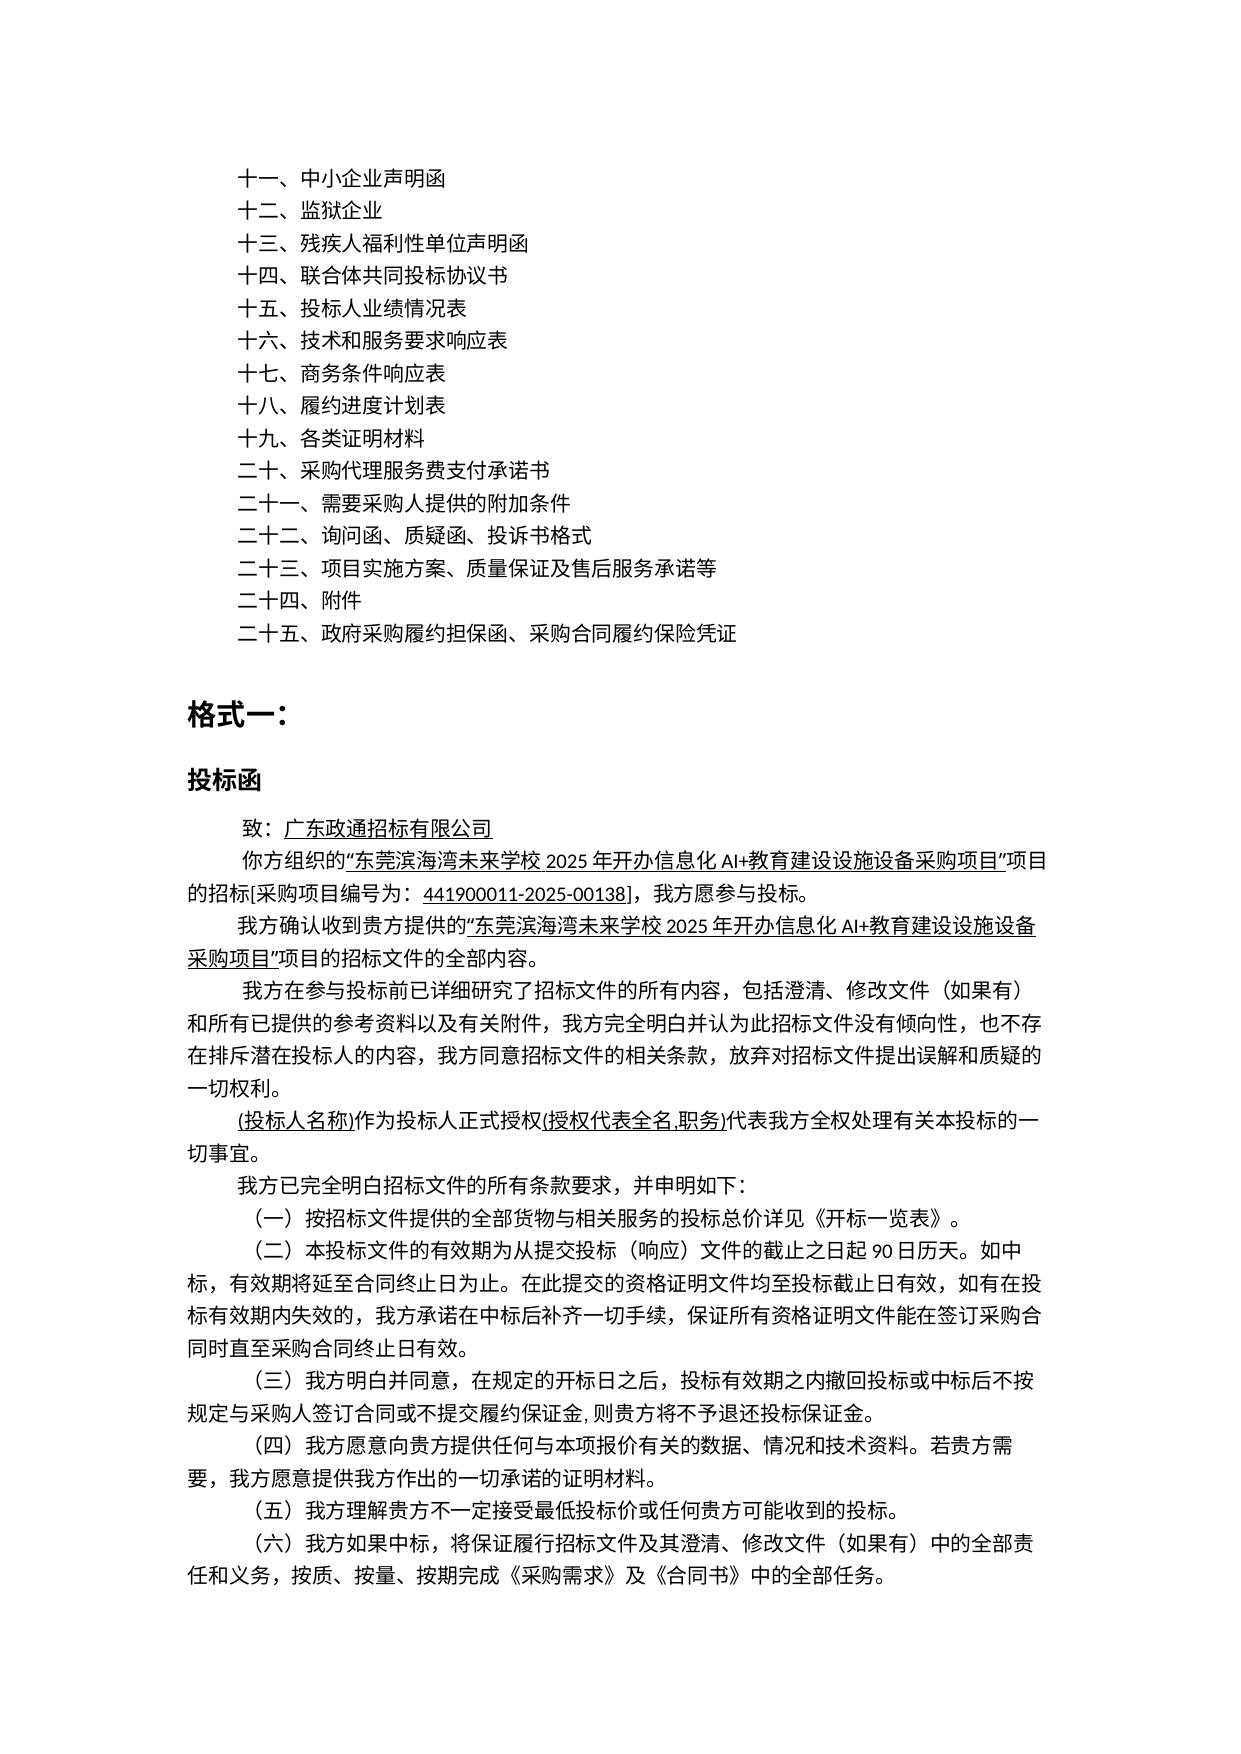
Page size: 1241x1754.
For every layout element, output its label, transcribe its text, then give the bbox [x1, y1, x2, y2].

text 我方确认收到贵方提供的“东莞滨海湾未来学校2025年开办信息化AI+教育建设设施设备采购项目”项目的招标文件的全部内容。 [187, 909, 1053, 974]
text (投标人名称)作为投标人正式授权(授权代表全名,职务)代表我方全权处理有关本投标的一切事宜。 [187, 1104, 1053, 1169]
text 二十三、项目实施方案、质量保证及售后服务承诺等 [187, 552, 1053, 584]
text 我方在参与投标前已详细研究了招标文件的所有内容，包括澄清、修改文件（如果有）和所有已提供的参考资料以及有关附件，我方完全明白并认为此招标文件没有倾向性，也不存在排斥潜在投标人的内容，我方同意招标文件的相关条款，放弃对招标文件提出误解和质疑的一切权利。 [187, 974, 1053, 1104]
text 我方已完全明白招标文件的所有条款要求，并申明如下： [187, 1169, 1053, 1202]
text 投标函 [187, 747, 1053, 812]
text 十五、投标人业绩情况表 [187, 292, 1053, 324]
text 十二、监狱企业 [187, 194, 1053, 227]
text 十一、中小企业声明函 [187, 162, 1053, 194]
text （六）我方如果中标，将保证履行招标文件及其澄清、修改文件（如果有）中的全部责任和义务，按质、按量、按期完成《采购需求》及《合同书》中的全部任务。 [187, 1527, 1053, 1592]
text 你方组织的“东莞滨海湾未来学校2025年开办信息化AI+教育建设设施设备采购项目”项目的招标[采购项目编号为：441900011-2025-00138]，我方愿参与投标。 [187, 844, 1053, 909]
text 格式一： [187, 682, 1053, 747]
text 致：广东政通招标有限公司 [187, 812, 1053, 844]
text 二十五、政府采购履约担保函、采购合同履约保险凭证 [187, 617, 1053, 649]
text 十六、技术和服务要求响应表 [187, 324, 1053, 357]
text 二十二、询问函、质疑函、投诉书格式 [187, 519, 1053, 552]
text 十四、联合体共同投标协议书 [187, 259, 1053, 292]
text 二十一、需要采购人提供的附加条件 [187, 487, 1053, 519]
text （五）我方理解贵方不一定接受最低投标价或任何贵方可能收到的投标。 [187, 1494, 1053, 1527]
text （四）我方愿意向贵方提供任何与本项报价有关的数据、情况和技术资料。若贵方需要，我方愿意提供我方作出的一切承诺的证明材料。 [187, 1429, 1053, 1494]
text 二十、采购代理服务费支付承诺书 [187, 454, 1053, 487]
text 十八、履约进度计划表 [187, 389, 1053, 422]
text 二十四、附件 [187, 584, 1053, 617]
text （一）按招标文件提供的全部货物与相关服务的投标总价详见《开标一览表》。 [187, 1202, 1053, 1234]
text （二）本投标文件的有效期为从提交投标（响应）文件的截止之日起90日历天。如中标，有效期将延至合同终止日为止。在此提交的资格证明文件均至投标截止日有效，如有在投标有效期内失效的，我方承诺在中标后补齐一切手续，保证所有资格证明文件能在签订采购合同时直至采购合同终止日有效。 [187, 1234, 1053, 1364]
text 十三、残疾人福利性单位声明函 [187, 227, 1053, 259]
text 十七、商务条件响应表 [187, 357, 1053, 389]
text （三）我方明白并同意，在规定的开标日之后，投标有效期之内撤回投标或中标后不按规定与采购人签订合同或不提交履约保证金, 则贵方将不予退还投标保证金。 [187, 1364, 1053, 1429]
text 十九、各类证明材料 [187, 422, 1053, 454]
